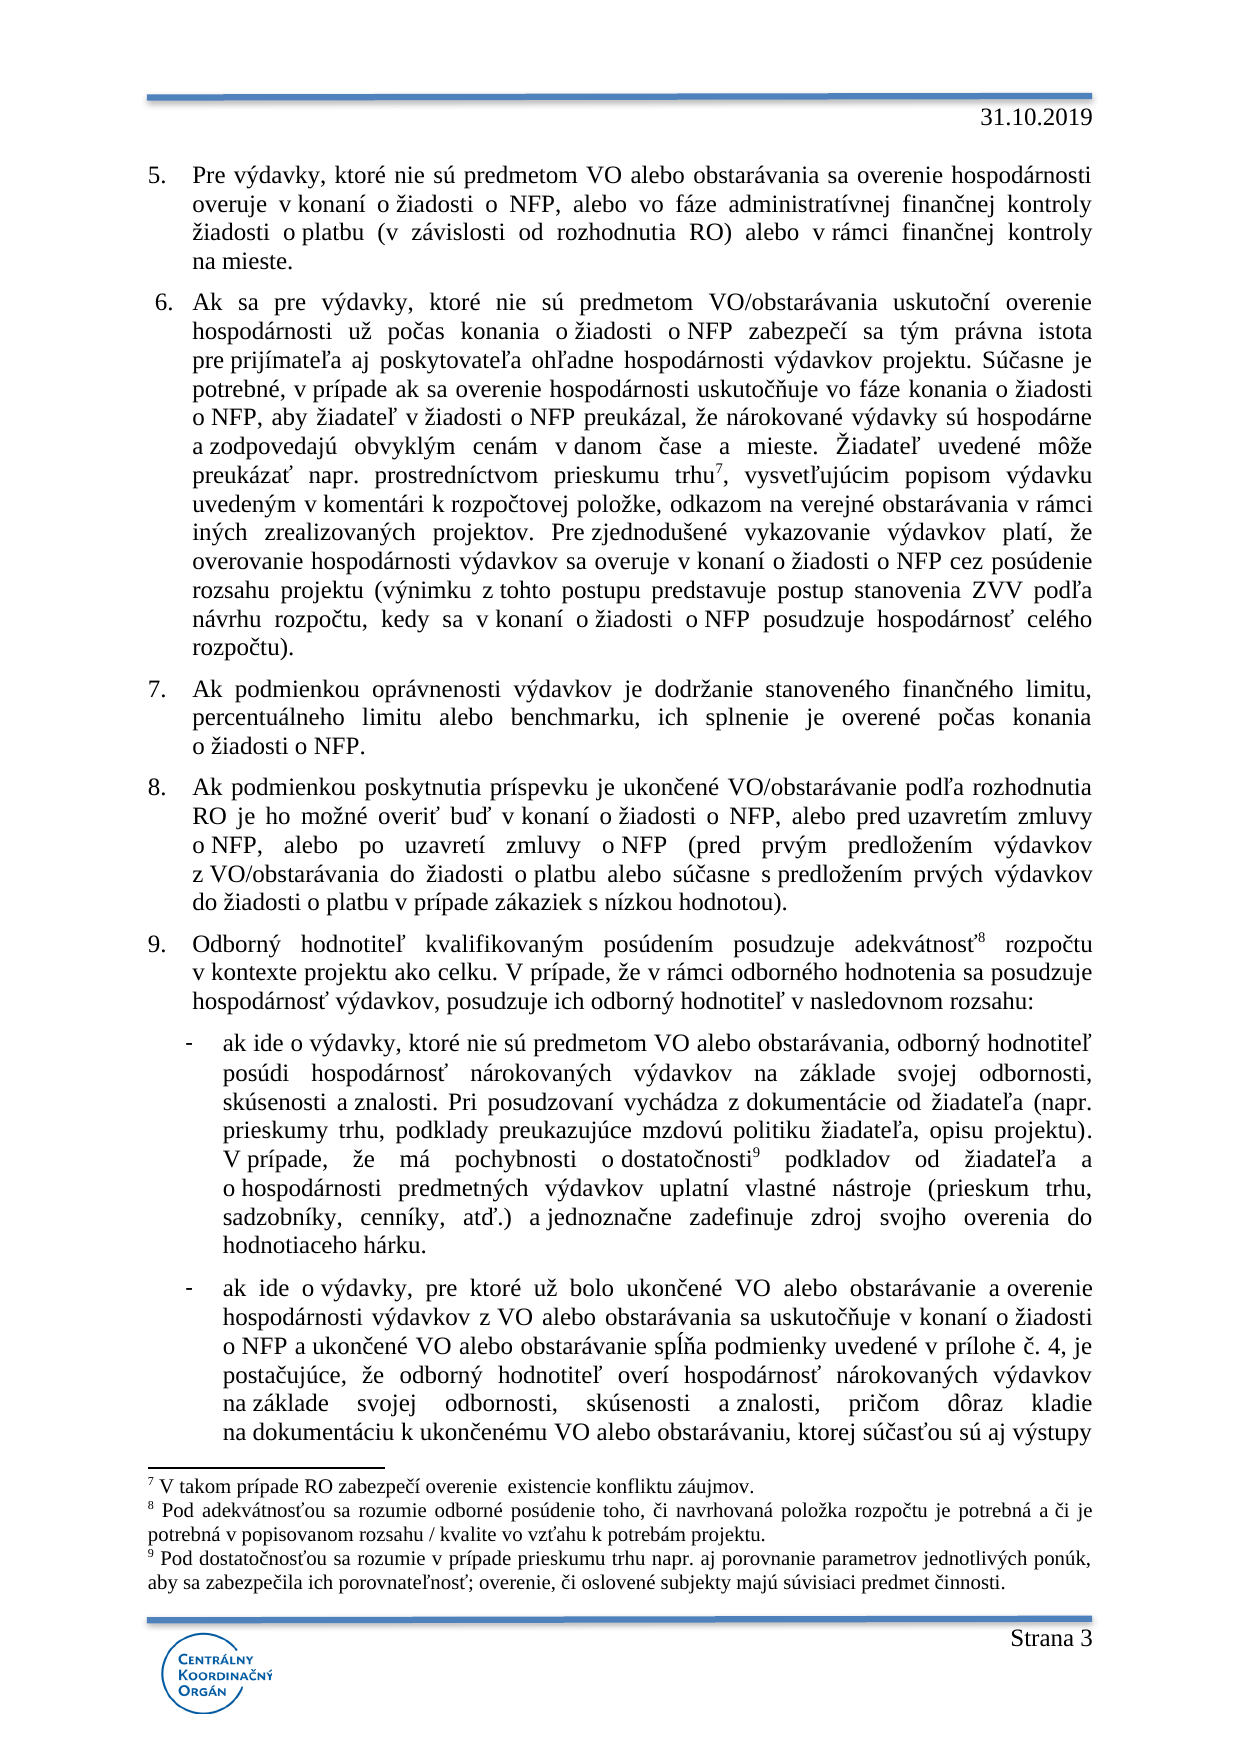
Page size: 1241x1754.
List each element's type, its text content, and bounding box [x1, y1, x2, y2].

picture [159, 1631, 272, 1713]
list Ak podmienkou poskytnutia príspevku je ukončené VO/obstarávanie podľa rozhodnutia RO je ho možné overiť buď v konaní o žiadosti o NFP, alebo pred uzavretím zmluvy o NFP, alebo po uzavretí zmluvy o NFP (pred prvým predložením výdavkov z VO/obstarávania do žiadosti o platbu alebo súčasne s predložením prvých výdavkov do žiadosti o platbu v prípade zákaziek s nízkou hodnotou). [148, 772, 1093, 916]
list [185, 1272, 1093, 1446]
list Ak podmienkou oprávnenosti výdavkov je dodržanie stanoveného finančného limitu, percentuálneho limitu alebo benchmarku, ich splnenie je overené počas konania o žiadosti o NFP. [148, 674, 1093, 760]
list Pre výdavky, ktoré nie sú predmetom VO alebo obstarávania sa overenie hospodárnosti overuje v konaní o žiadosti o NFP, alebo vo fáze administratívnej finančnej kontroly žiadosti o platbu (v závislosti od rozhodnutia RO) alebo v rámci finančnej kontroly na mieste. [148, 160, 1093, 275]
list Odborný hodnotiteľ kvalifikovaným posúdením posudzuje adekvátnosť rozpočtu v kontexte projektu ako celku. V prípade, že v rámci odborného hodnotenia sa posudzuje hospodárnosť výdavkov, posudzuje ich odborný hodnotiteľ v nasledovnom rozsahu: [148, 929, 1093, 1015]
list Ak sa pre výdavky, ktoré nie sú predmetom VO/obstarávania uskutoční overenie hospodárnosti už počas konania o žiadosti o NFP zabezpečí sa tým právna istota pre prijímateľa aj poskytovateľa ohľadne hospodárnosti výdavkov projektu. Súčasne je potrebné, v prípade ak sa overenie hospodárnosti uskutočňuje vo fáze konania o žiadosti o NFP, aby žiadateľ v žiadosti o NFP preukázal, že nárokované výdavky sú hospodárne a zodpovedajú obvyklým cenám v danom čase a mieste. Žiadateľ uvedené môže preukázať napr. prostredníctvom prieskumu trhu, vysvetľujúcim popisom výdavku uvedeným v komentári k rozpočtovej položke, odkazom na verejné obstarávania v rámci iných zrealizovaných projektov. Pre zjednodušené vykazovanie výdavkov platí, že overovanie hospodárnosti výdavkov sa overuje v konaní o žiadosti o NFP cez posúdenie rozsahu projektu (výnimku z tohto postupu predstavuje postup stanovenia ZVV podľa návrhu rozpočtu, kedy sa v konaní o žiadosti o NFP posudzuje hospodárnosť celého rozpočtu). [154, 287, 1093, 661]
list ak ide o výdavky, ktoré nie sú predmetom VO alebo obstarávania, odborný hodnotiteľ posúdi hospodárnosť nárokovaných výdavkov na základe svojej odbornosti, skúsenosti a znalosti. Pri posudzovaní vychádza z dokumentácie od žiadateľa (napr. prieskumy trhu, podklady preukazujúce mzdovú politiku žiadateľa, opisu projektu). V prípade, že má pochybnosti o dostatočnosti podkladov od žiadateľa a o hospodárnosti predmetných výdavkov uplatní vlastné nástroje (prieskum trhu, sadzobníky, cenníky, atď.) a jednoznačne zadefinuje zdroj svojho overenia do hodnotiaceho hárku. [185, 1027, 1093, 1259]
